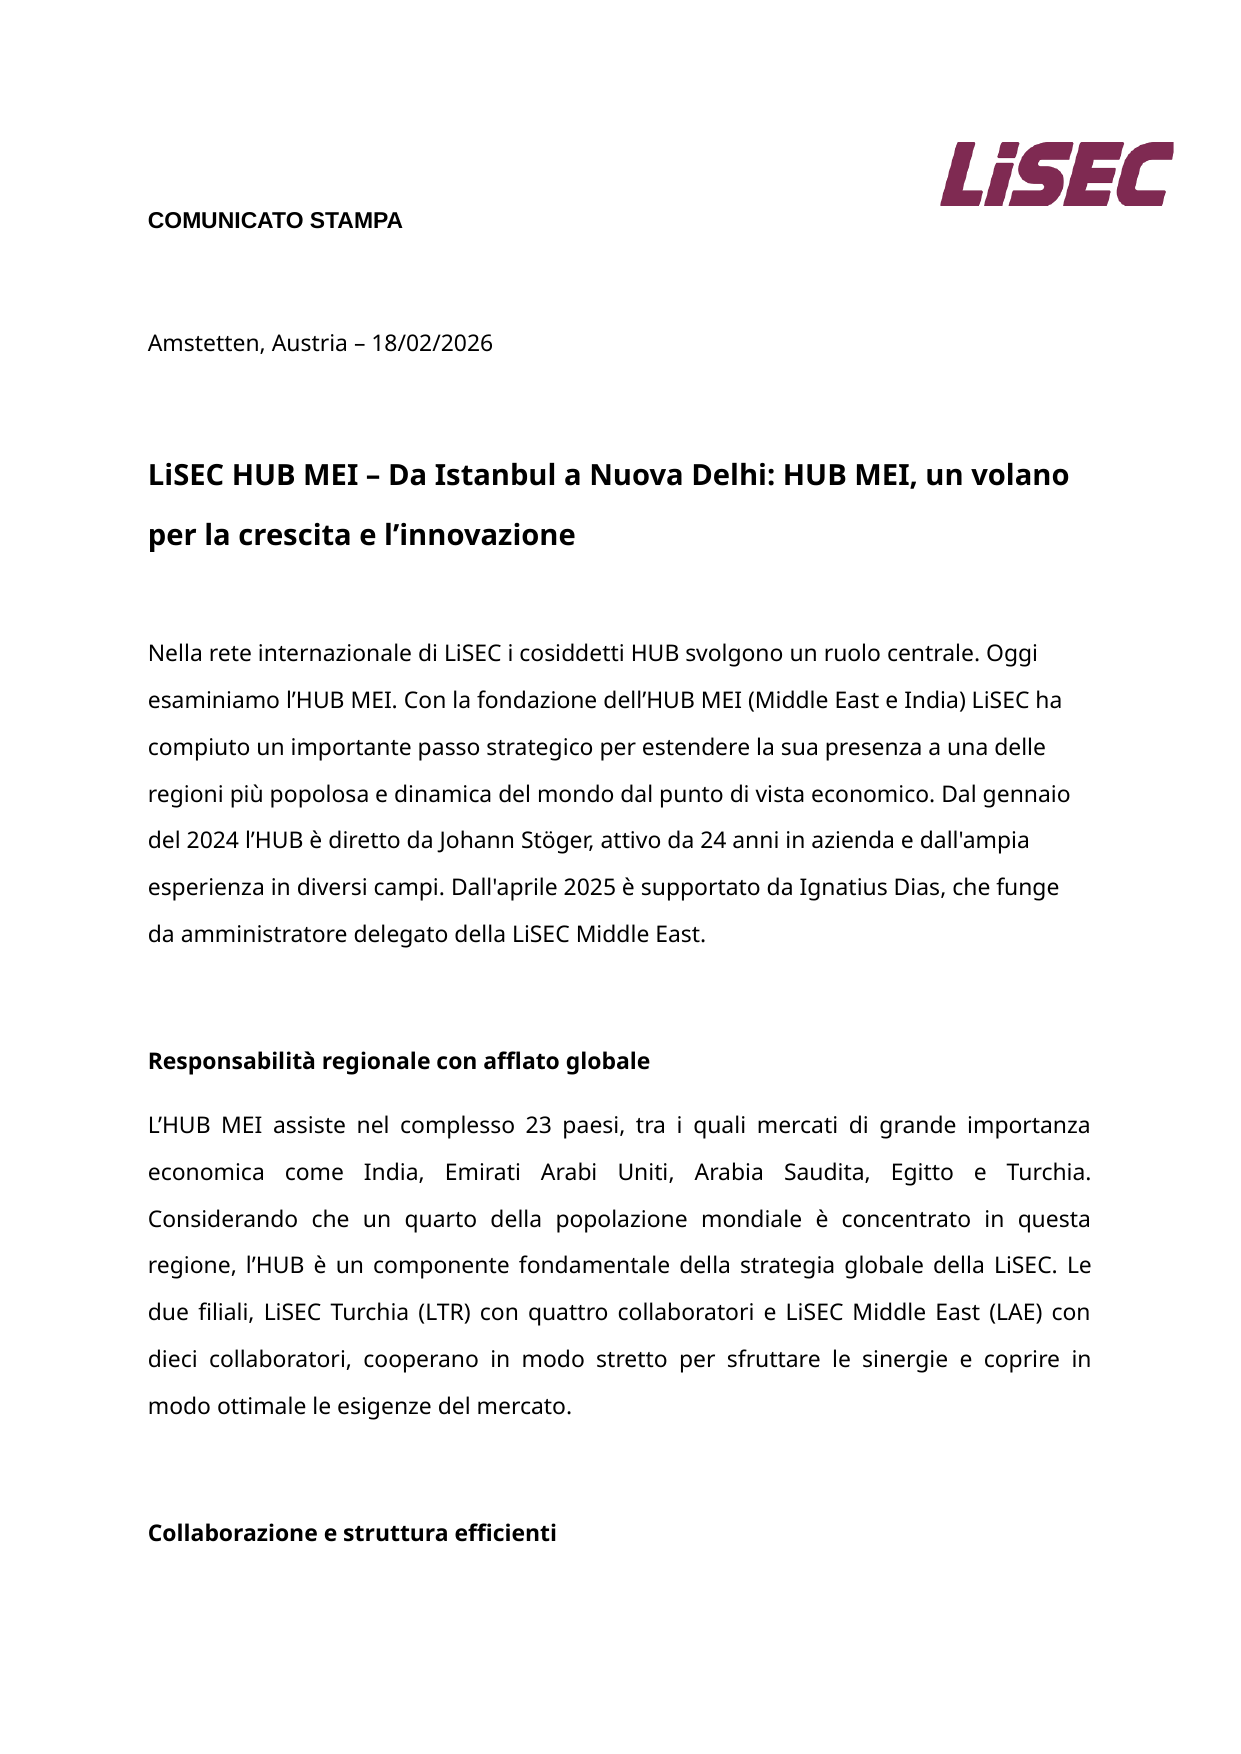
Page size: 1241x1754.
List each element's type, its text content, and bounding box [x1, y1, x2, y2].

text Amstetten, Austria – 18/02/2026 [148, 327, 1093, 359]
text Collaborazione e struttura efficienti [148, 1517, 1093, 1548]
text Responsabilità regionale con afflato globale [148, 1045, 1093, 1077]
text L’HUB MEI assiste nel complesso 23 paesi, tra i quali mercati di grande importanza economica come India, Emirati Arabi Uniti, Arabia Saudita, Egitto e Turchia. Considerando che un quarto della popolazione mondiale è concentrato in questa regione, l’HUB è un componente fondamentale della strategia globale della LiSEC. Le due filiali, LiSEC Turchia (LTR) con quattro collaboratori e LiSEC Middle East (LAE) con dieci collaboratori, cooperano in modo stretto per sfruttare le sinergie e coprire in modo ottimale le esigenze del mercato. [148, 1109, 1093, 1421]
text LiSEC HUB MEI – Da Istanbul a Nuova Delhi: HUB MEI, un volano per la crescita e l’innovazione [148, 454, 1093, 554]
text Nella rete internazionale di LiSEC i cosiddetti HUB svolgono un ruolo centrale. Oggi esaminiamo l’HUB MEI. Con la fondazione dell’HUB MEI (Middle East e India) LiSEC ha compiuto un importante passo strategico per estendere la sua presenza a una delle regioni più popolosa e dinamica del mondo dal punto di vista economico. Dal gennaio del 2024 l’HUB è diretto da Johann Stöger, attivo da 24 anni in azienda e dall'ampia esperienza in diversi campi. Dall'aprile 2025 è supportato da Ignatius Dias, che funge da amministratore delegato della LiSEC Middle East. [148, 590, 1093, 949]
picture [939, 142, 1173, 205]
